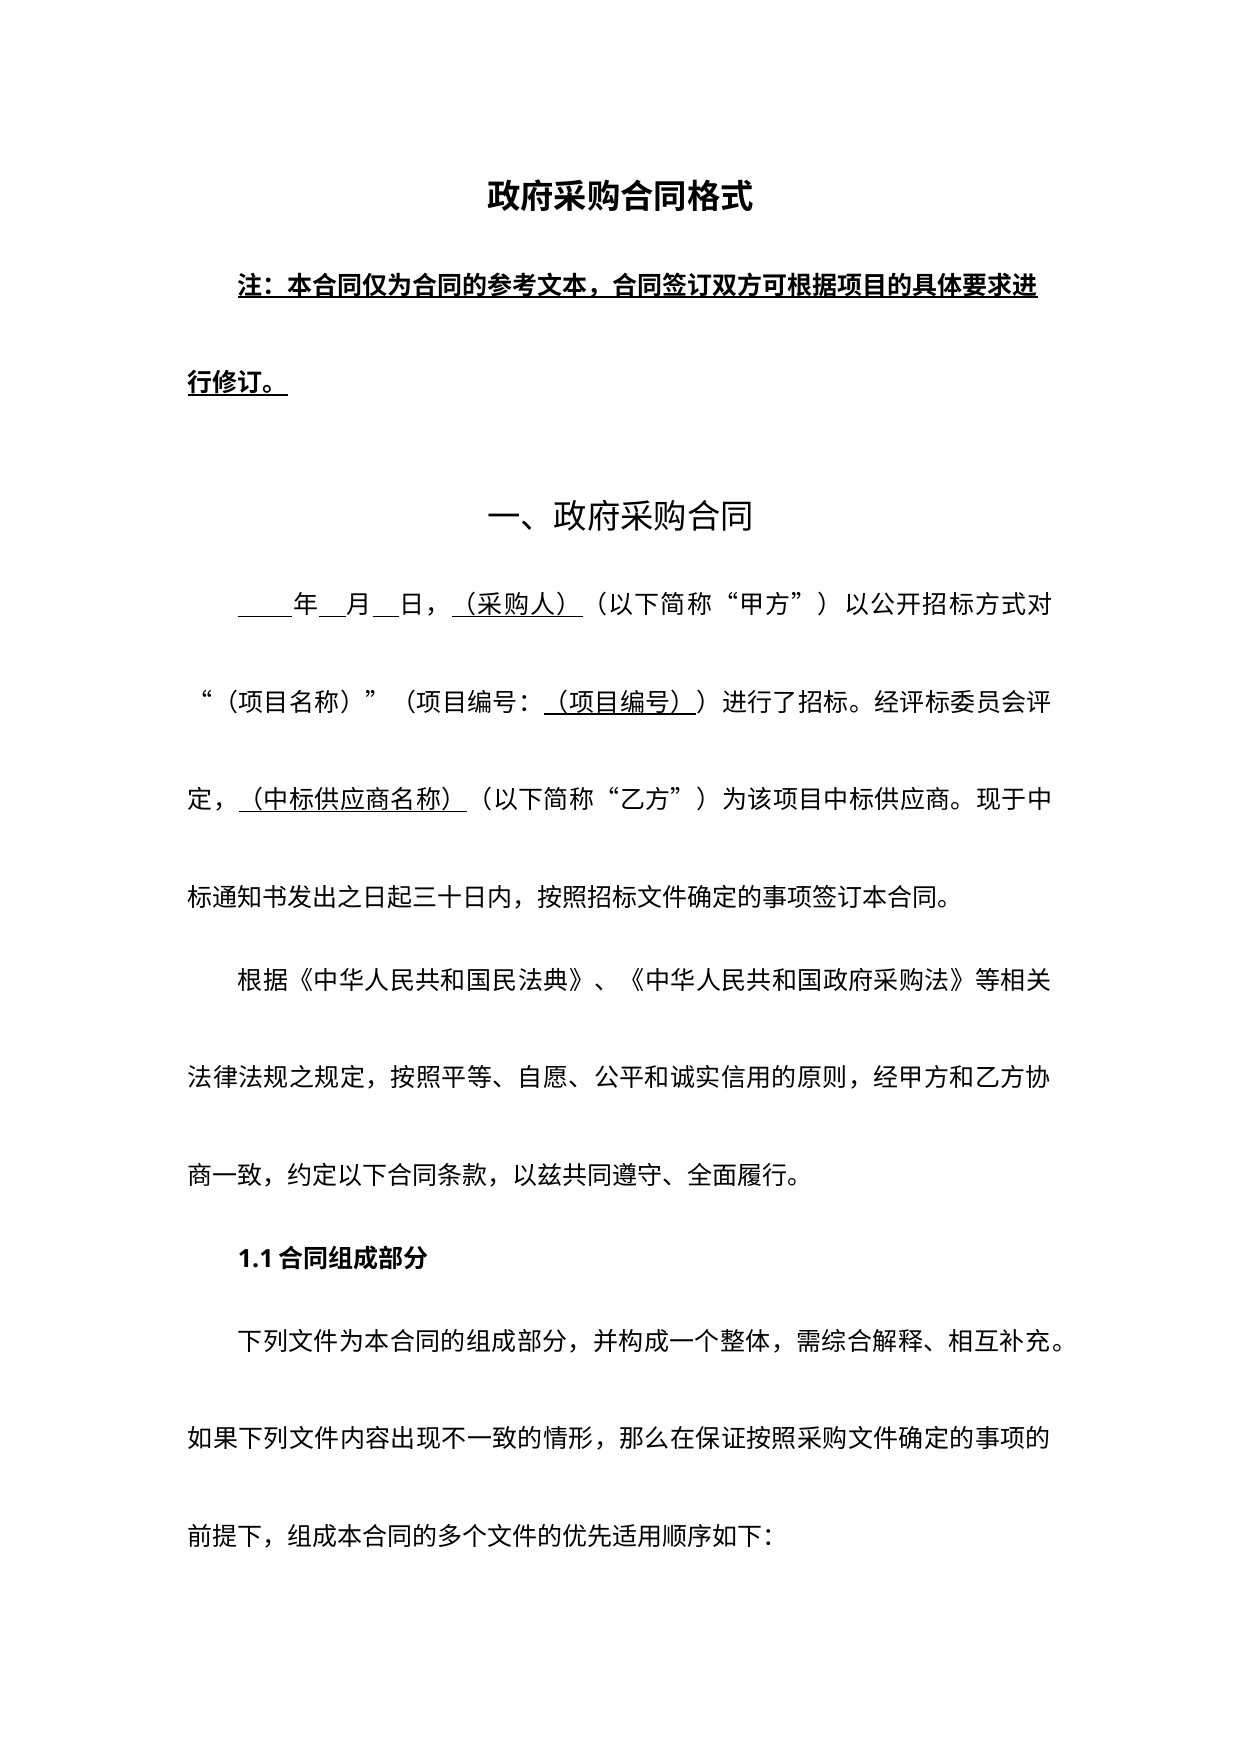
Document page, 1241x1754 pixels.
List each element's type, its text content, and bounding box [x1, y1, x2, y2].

text 根据《中华人民共和国民法典》、《中华人民共和国政府采购法》等相关法律法规之规定，按照平等、自愿、公平和诚实信用的原则，经甲方和乙方协商一致，约定以下合同条款，以兹共同遵守、全面履行。 [187, 946, 1053, 1206]
text 下列文件为本合同的组成部分，并构成一个整体，需综合解释、相互补充。如果下列文件内容出现不一致的情形，那么在保证按照采购文件确定的事项的前提下，组成本合同的多个文件的优先适用顺序如下： [187, 1307, 1053, 1567]
text 一、政府采购合同 [187, 481, 1053, 546]
text 1.1合同组成部分 [187, 1224, 1053, 1289]
subtitle 政府采购合同格式 [187, 162, 1053, 227]
text 年 月 日，（采购人）（以下简称“甲方”）以公开招标方式对“（项目名称）”（项目编号：（项目编号））进行了招标。经评标委员会评定，（中标供应商名称）（以下简称“乙方”）为该项目中标供应商。现于中标通知书发出之日起三十日内，按照招标文件确定的事项签订本合同。 [187, 570, 1053, 928]
text 注：本合同仅为合同的参考文本，合同签订双方可根据项目的具体要求进行修订。 [187, 251, 1053, 413]
